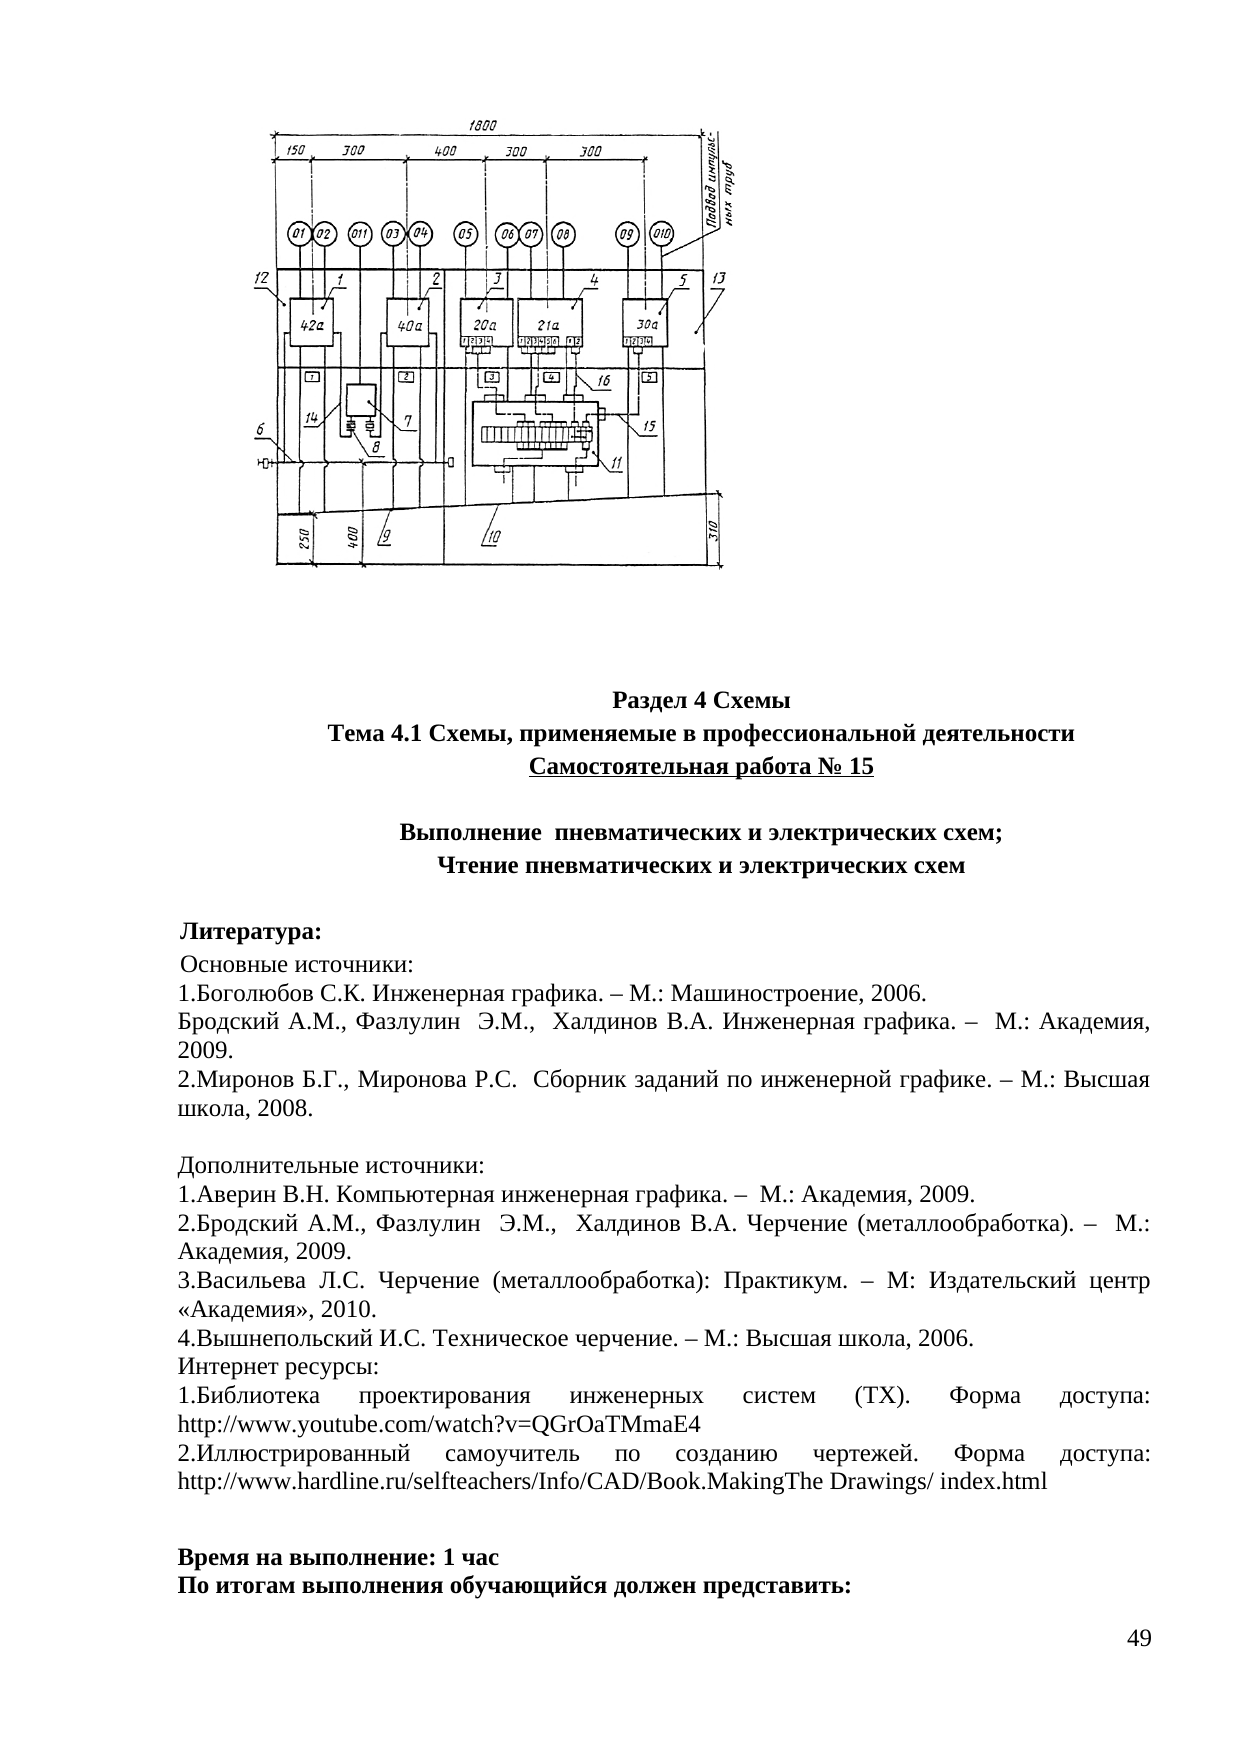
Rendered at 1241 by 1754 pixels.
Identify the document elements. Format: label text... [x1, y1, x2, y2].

text 4.Вышнепольский И.С. Техническое черчение. – М.: Высшая школа, 2006. [177, 1323, 1152, 1351]
text По итогам выполнения обучающийся должен представить: [177, 1571, 1152, 1599]
text Раздел 4 Схемы [177, 685, 1152, 713]
text Основные источники: [177, 949, 1152, 978]
text Дополнительные источники: [177, 1150, 1152, 1179]
text 2.Миронов Б.Г., Миронова Р.С. Сборник заданий по инженерной графике. – М.: Высшая школа, 2008. [177, 1064, 1152, 1121]
text Литература: [177, 916, 1152, 944]
text 1.Библиотека проектирования инженерных систем (ТХ). Форма доступа: http://www.youtube.com/watch?v=QGrOaTMmaE4 [177, 1380, 1152, 1438]
text Чтение пневматических и электрических схем [177, 850, 1152, 878]
text 2.Иллюстрированный самоучитель по созданию чертежей. Форма доступа: http://www.hardline.ru/selfteachers/Info/CAD/Book.MakingThe Drawings/ index.html [177, 1438, 1152, 1495]
picture [252, 118, 737, 570]
text 1.Аверин В.Н. Компьютерная инженерная графика. – М.: Академия, 2009. [177, 1179, 1152, 1208]
text Тема 4.1 Схемы, применяемые в профессиональной деятельности [177, 718, 1152, 746]
text 3.Васильева Л.С. Черчение (металлообработка): Практикум. – М: Издательский центр «Академия», 2010. [177, 1265, 1152, 1323]
text Выполнение пневматических и электрических схем; [177, 817, 1152, 846]
text Время на выполнение: 1 час [177, 1542, 1152, 1571]
text Интернет ресурсы: [177, 1351, 1152, 1380]
text Бродский А.М., Фазлулин Э.М., Халдинов В.А. Инженерная графика. – М.: Академия, 2009. [177, 1006, 1152, 1064]
text Самостоятельная работа № 15 [177, 751, 1152, 779]
text 2.Бродский А.М., Фазлулин Э.М., Халдинов В.А. Черчение (металлообработка). – М.: Академия, 2009. [177, 1208, 1152, 1265]
text 1.Боголюбов С.К. Инженерная графика. – М.: Машиностроение, 2006. [177, 978, 1152, 1006]
